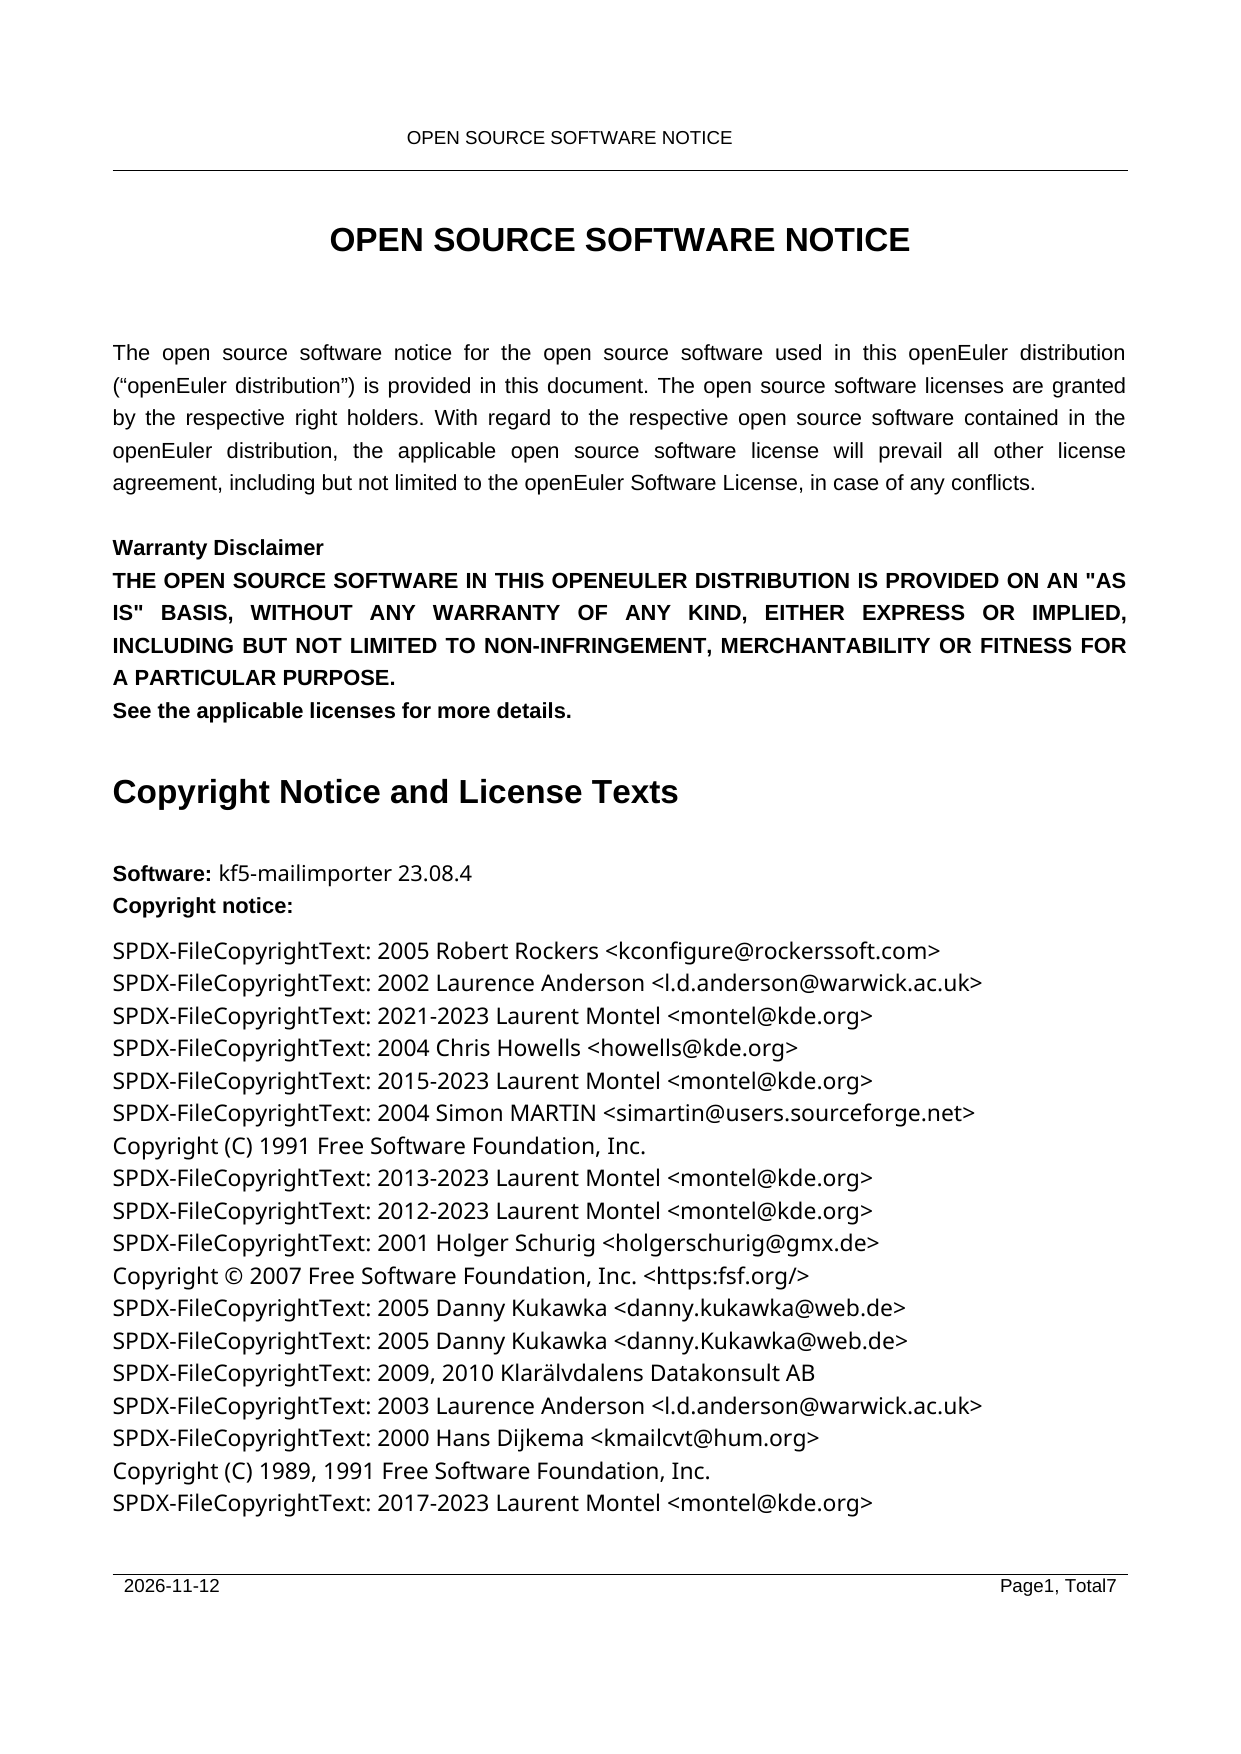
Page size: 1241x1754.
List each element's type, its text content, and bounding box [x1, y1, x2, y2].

text Warranty Disclaimer [112, 531, 1128, 564]
text SPDX-FileCopyrightText: 2005 Robert Rockers <kconfigure@rockerssoft.com> SPDX-FileCopyrightText: 2002 Laurence Anderson <l.d.anderson@warwick.ac.uk> SPDX-FileCopyrightText: 2021-2023 Laurent Montel <montel@kde.org> SPDX-FileCopyrightText: 2004 Chris Howells <howells@kde.org> SPDX-FileCopyrightText: 2015-2023 Laurent Montel <montel@kde.org> SPDX-FileCopyrightText: 2004 Simon MARTIN <simartin@users.sourceforge.net> Copyright (C) 1991 Free Software Foundation, Inc. SPDX-FileCopyrightText: 2013-2023 Laurent Montel <montel@kde.org> SPDX-FileCopyrightText: 2012-2023 Laurent Montel <montel@kde.org> SPDX-FileCopyrightText: 2001 Holger Schurig <holgerschurig@gmx.de> Copyright © 2007 Free Software Foundation, Inc. <https:fsf.org/> SPDX-FileCopyrightText: 2005 Danny Kukawka <danny.kukawka@web.de> SPDX-FileCopyrightText: 2005 Danny Kukawka <danny.Kukawka@web.de> SPDX-FileCopyrightText: 2009, 2010 Klarälvdalens Datakonsult AB SPDX-FileCopyrightText: 2003 Laurence Anderson <l.d.anderson@warwick.ac.uk> SPDX-FileCopyrightText: 2000 Hans Dijkema <kmailcvt@hum.org> Copyright (C) 1989, 1991 Free Software Foundation, Inc. SPDX-FileCopyrightText: 2017-2023 Laurent Montel <montel@kde.org> [112, 934, 1128, 1551]
text Copyright Notice and License Texts [112, 759, 1128, 824]
text THE OPEN SOURCE SOFTWARE IN THIS OPENEULER DISTRIBUTION IS PROVIDED ON AN "AS IS" BASIS, WITHOUT ANY WARRANTY OF ANY KIND, EITHER EXPRESS OR IMPLIED, INCLUDING BUT NOT LIMITED TO NON-INFRINGEMENT, MERCHANTABILITY OR FITNESS FOR A PARTICULAR PURPOSE. See the applicable licenses for more details. [112, 564, 1128, 726]
text Copyright notice: [112, 889, 1128, 921]
title Software: kf5-mailimporter 23.08.4 [112, 856, 1128, 889]
text OPEN SOURCE SOFTWARE NOTICE [112, 206, 1128, 271]
text The open source software notice for the open source software used in this openEuler distribution (“openEuler distribution”) is provided in this document. The open source software licenses are granted by the respective right holders. With regard to the respective open source software contained in the openEuler distribution, the applicable open source software license will prevail all other license agreement, including but not limited to the openEuler Software License, in case of any conflicts. [112, 336, 1128, 499]
